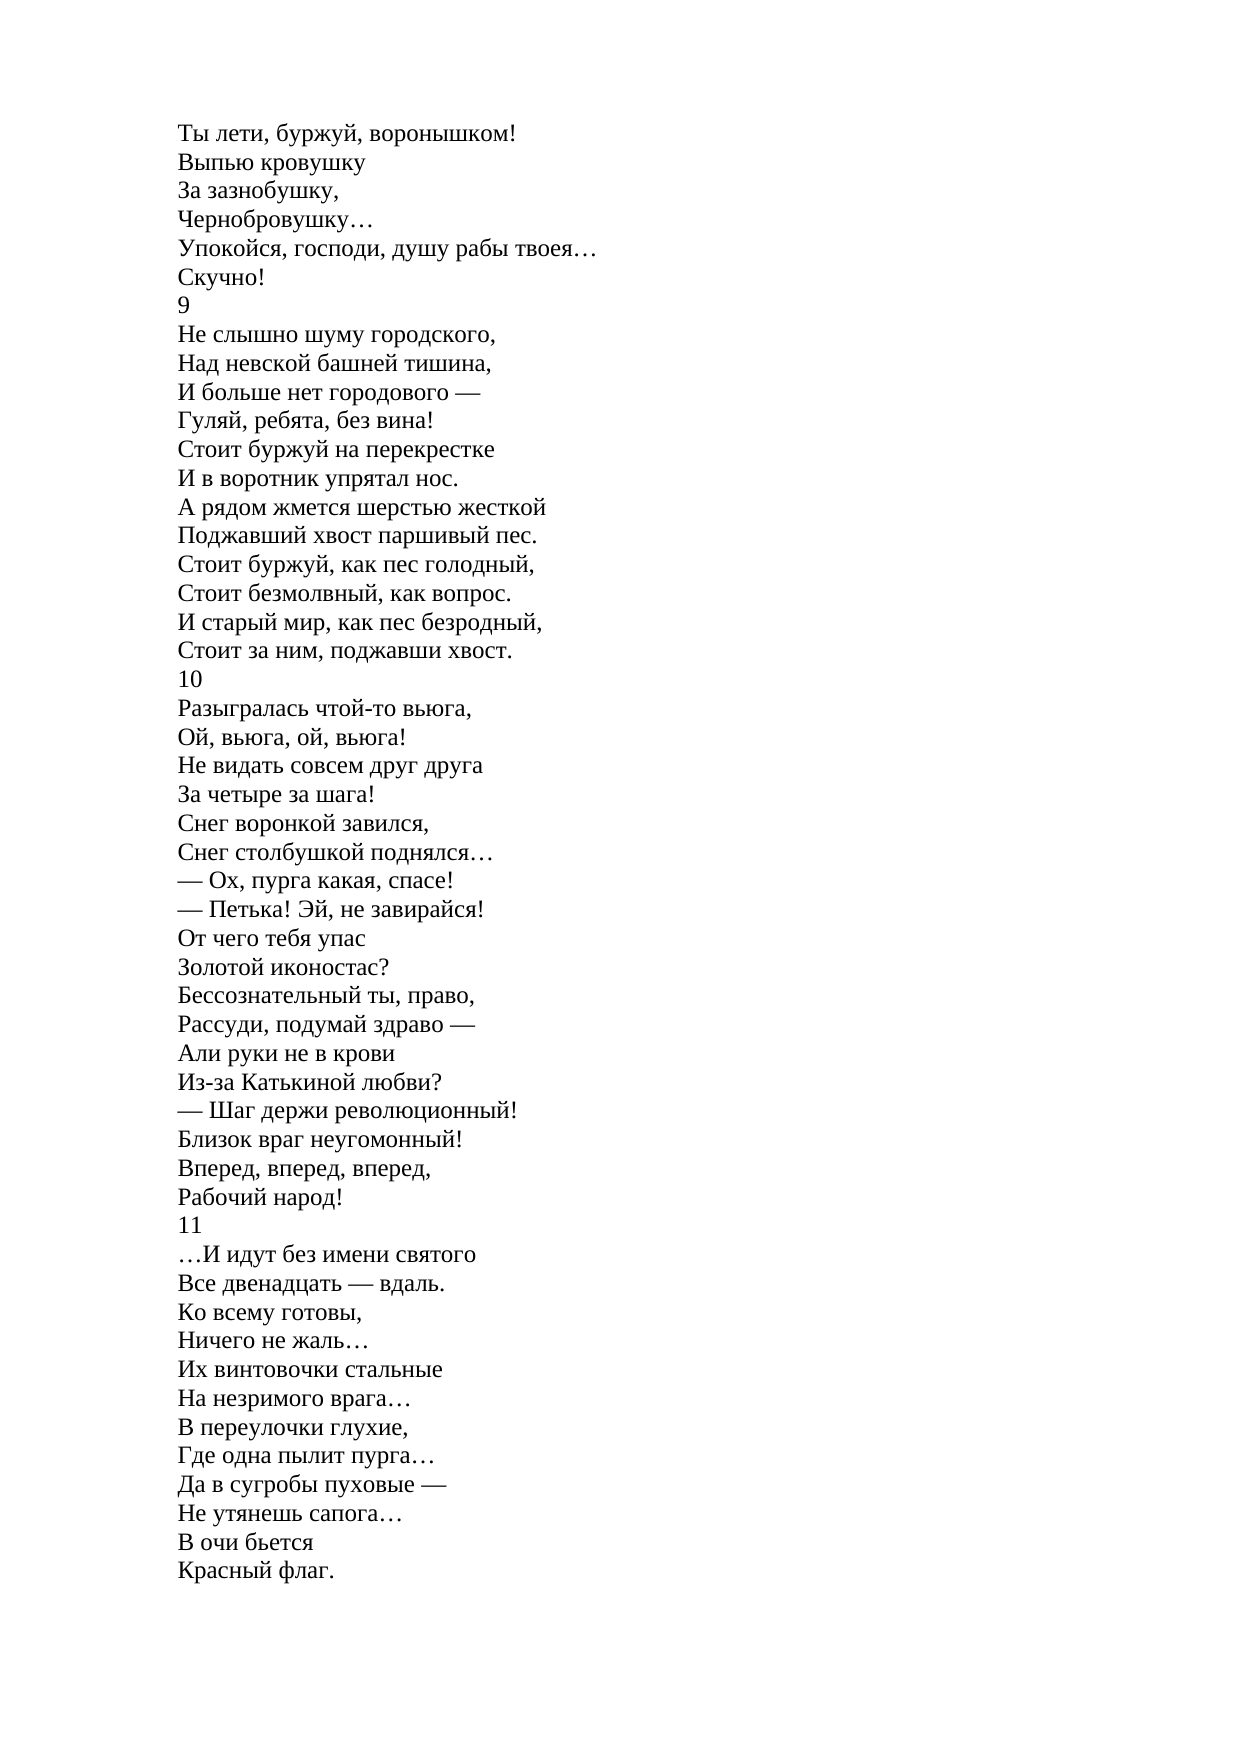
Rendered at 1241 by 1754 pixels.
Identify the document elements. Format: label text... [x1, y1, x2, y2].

text 10 [177, 664, 1152, 693]
text Упокойся, господи, душу рабы твоея… [177, 233, 1152, 262]
text Ты лети, буржуй, воронышком! Выпью кровушку За зазнобушку, Чернобровушку… [177, 118, 1152, 233]
text Снег воронкой завился, Снег столбушкой поднялся… [177, 808, 1152, 866]
text Стоит буржуй, как пес голодный, Стоит безмолвный, как вопрос. И старый мир, как пес безродный, Стоит за ним, поджавши хвост. [177, 549, 1152, 664]
text Не слышно шуму городского, Над невской башней тишина, И больше нет городового — Гуляй, ребята, без вина! [177, 319, 1152, 434]
text …И идут без имени святого Все двенадцать — вдаль. Ко всему готовы, Ничего не жаль… [177, 1239, 1152, 1354]
text Скучно! [177, 262, 1152, 291]
text Разыгралась чтой-то вьюга, Ой, вьюга, ой, вьюга! Не видать совсем друг друга За четыре за шага! [177, 693, 1152, 808]
text 9 [177, 291, 1152, 319]
text — Ох, пурга какая, спасе! — Петька! Эй, не завирайся! От чего тебя упас Золотой иконостас? Бессознательный ты, право, Рассуди, подумай здраво — Али руки не в крови Из-за Катькиной любви? — Шаг держи революционный! Близок враг неугомонный! [177, 866, 1152, 1153]
text Вперед, вперед, вперед, Рабочий народ! [177, 1153, 1152, 1211]
text Их винтовочки стальные На незримого врага… В переулочки глухие, Где одна пылит пурга… Да в сугробы пуховые — Не утянешь сапога… [177, 1354, 1152, 1527]
text Стоит буржуй на перекрестке И в воротник упрятал нос. А рядом жмется шерстью жесткой Поджавший хвост паршивый пес. [177, 434, 1152, 549]
text В очи бьется Красный флаг. [177, 1527, 1152, 1584]
text 11 [177, 1211, 1152, 1239]
